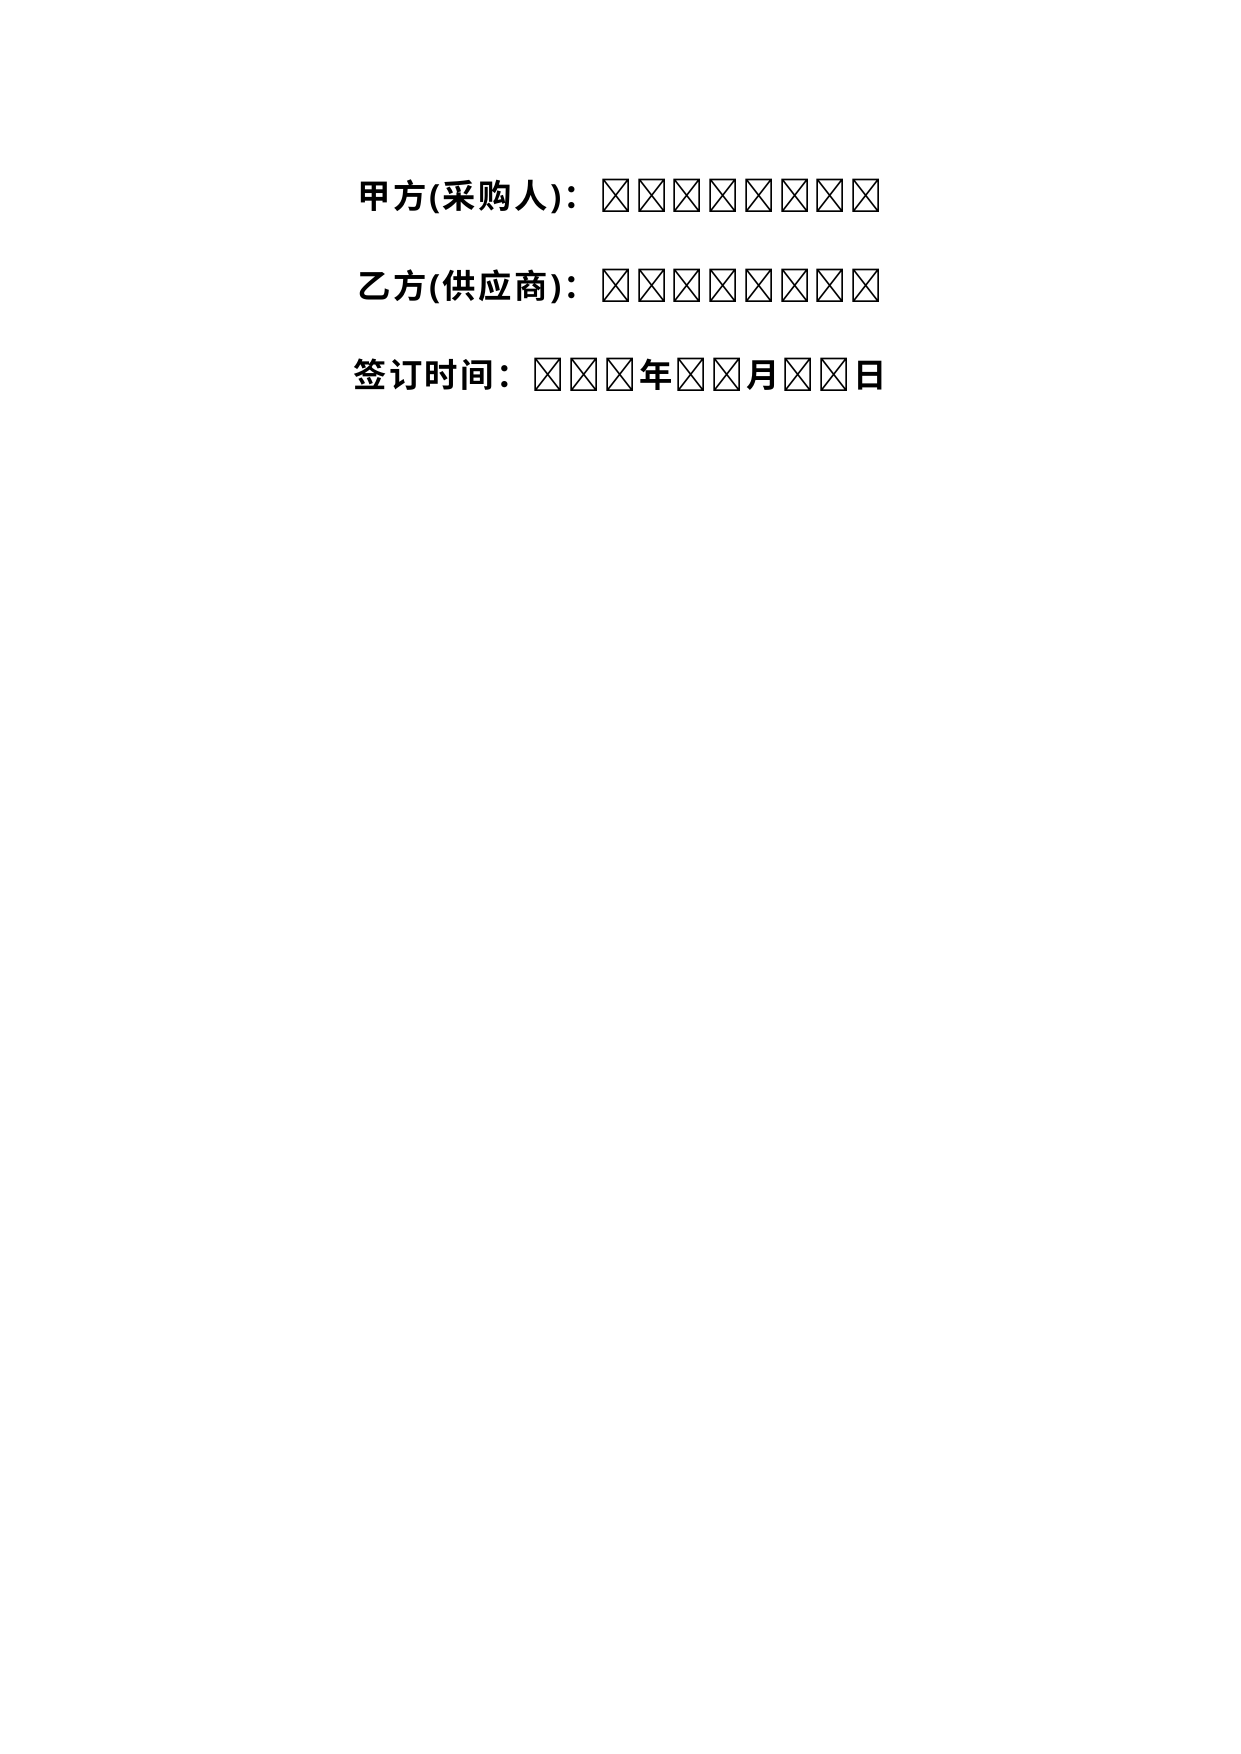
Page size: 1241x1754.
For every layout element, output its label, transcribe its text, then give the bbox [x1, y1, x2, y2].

text 签订时间：年月日 [187, 340, 1053, 405]
text 甲方(采购人)： [187, 162, 1053, 227]
text 乙方(供应商)： [187, 251, 1053, 316]
